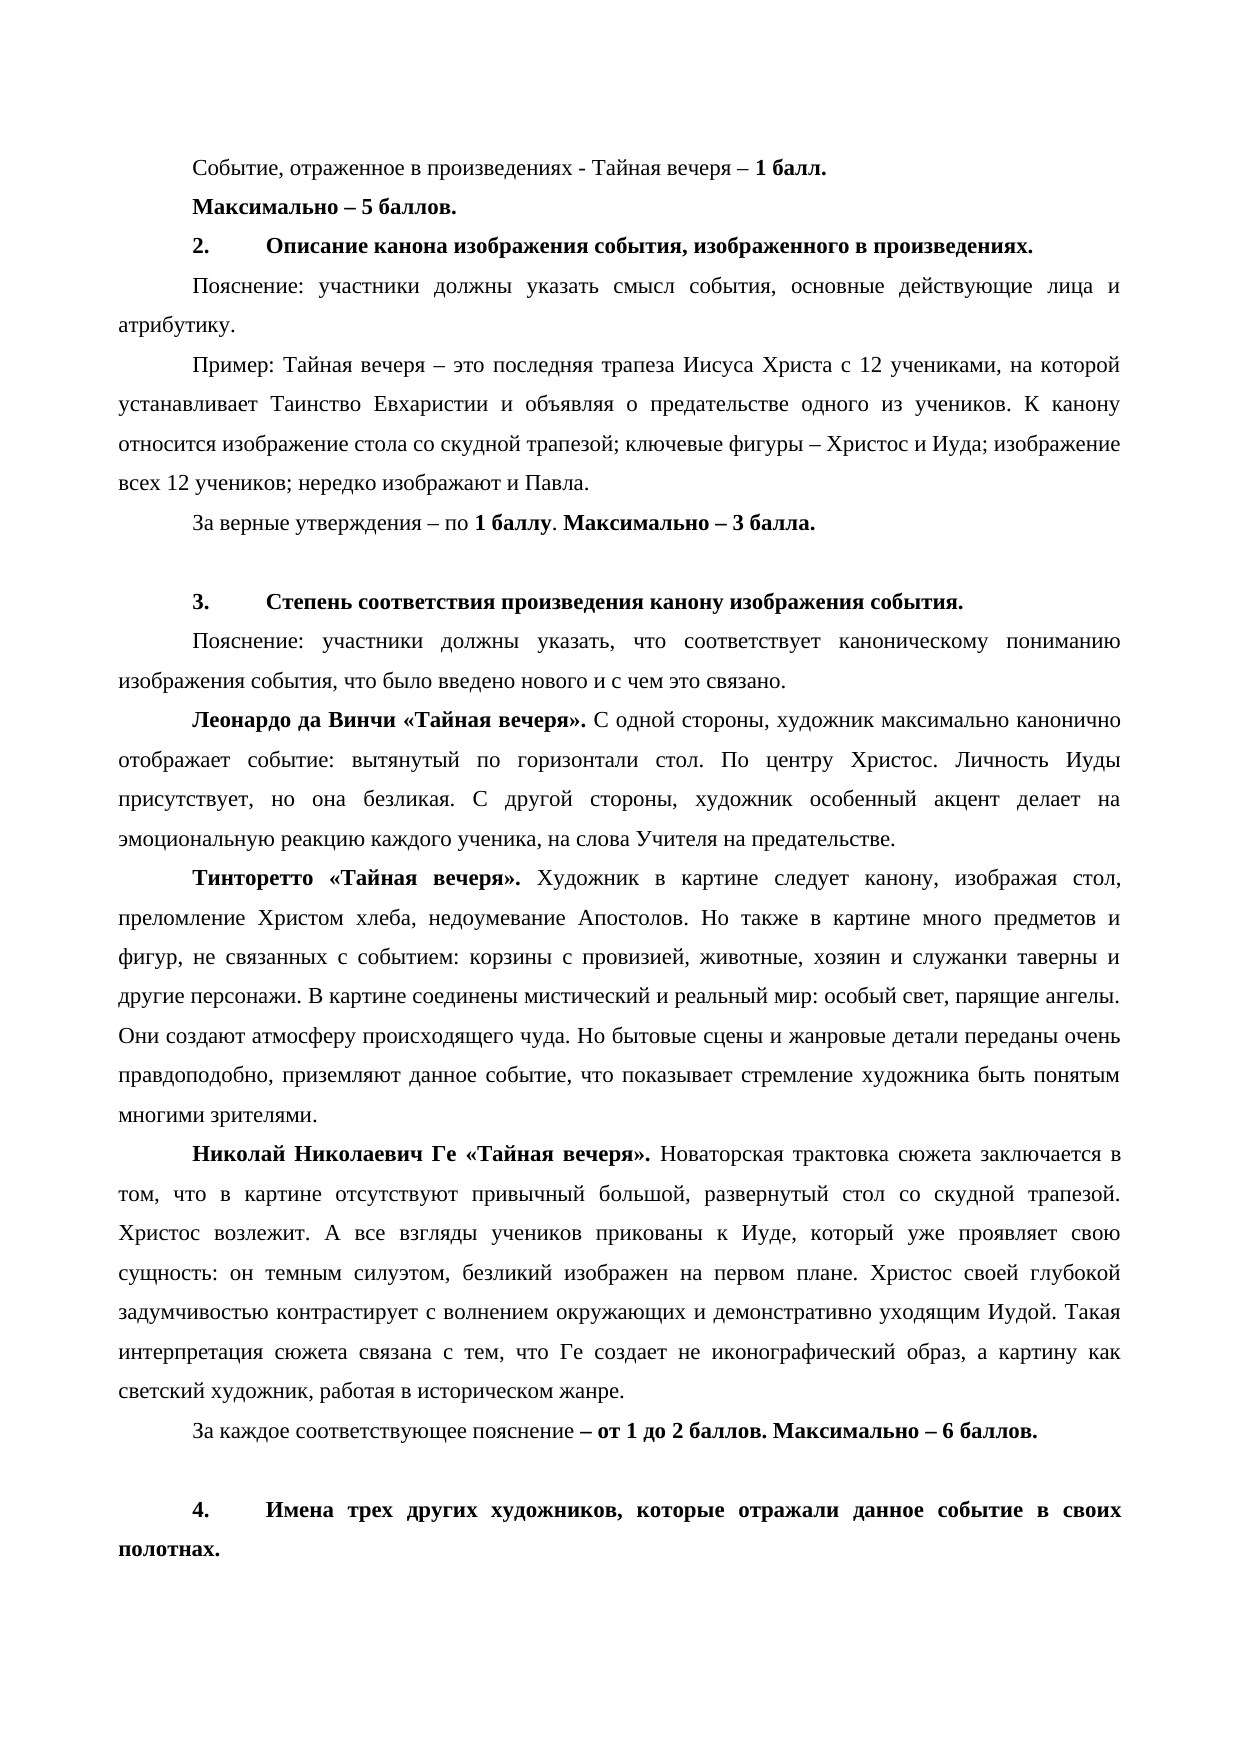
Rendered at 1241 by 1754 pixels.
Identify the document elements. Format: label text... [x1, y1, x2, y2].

text Пример: Тайная вечеря – это последняя трапеза Иисуса Христа с 12 учениками, на которой устанавливает Таинство Евхаристии и объявляя о предательстве одного из учеников. К канону относится изображение стола со скудной трапезой; ключевые фигуры – Христос и Иуда; изображение всех 12 учеников; нередко изображают и Павла. [118, 351, 1122, 496]
text Тинторетто «Тайная вечеря». Художник в картине следует канону, изображая стол, преломление Христом хлеба, недоумевание Апостолов. Но также в картине много предметов и фигур, не связанных с событием: корзины с провизией, животные, хозяин и служанки таверны и другие персонажи. В картине соединены мистический и реальный мир: особый свет, парящие ангелы. Они создают атмосферу происходящего чуда. Но бытовые сцены и жанровые детали переданы очень правдоподобно, приземляют данное событие, что показывает стремление художника быть понятым многими зрителями. [118, 864, 1122, 1127]
text Николай Николаевич Ге «Тайная вечеря». Новаторская трактовка сюжета заключается в том, что в картине отсутствуют привычный большой, развернутый стол со скудной трапезой. Христос возлежит. А все взгляды учеников прикованы к Иуде, который уже проявляет свою сущность: он темным силуэтом, безликий изображен на первом плане. Христос своей глубокой задумчивостью контрастирует с волнением окружающих и демонстративно уходящим Иудой. Такая интерпретация сюжета связана с тем, что Ге создает не иконографический образ, а картину как светский художник, работая в историческом жанре. [118, 1141, 1122, 1404]
text За каждое соответствующее пояснение – от 1 до 2 баллов. Максимально – 6 баллов. [118, 1417, 1122, 1443]
text Пояснение: участники должны указать, что соответствует каноническому пониманию изображения события, что было введено нового и с чем это связано. [118, 627, 1122, 693]
text Максимально – 5 баллов. [118, 193, 1122, 219]
text Пояснение: участники должны указать смысл события, основные действующие лица и атрибутику. [118, 272, 1122, 338]
list Описание канона изображения события, изображенного в произведениях. [118, 232, 1122, 259]
list Имена трех других художников, которые отражали данное событие в своих полотнах. [118, 1496, 1122, 1562]
text Событие, отраженное в произведениях - Тайная вечеря – 1 балл. [118, 153, 1122, 180]
text Леонардо да Винчи «Тайная вечеря». С одной стороны, художник максимально канонично отображает событие: вытянутый по горизонтали стол. По центру Христос. Личность Иуды присутствует, но она безликая. С другой стороны, художник особенный акцент делает на эмоциональную реакцию каждого ученика, на слова Учителя на предательстве. [118, 706, 1122, 851]
list Степень соответствия произведения канону изображения события. [118, 588, 1122, 614]
text За верные утверждения – по 1 баллу. Максимально – 3 балла. [118, 509, 1122, 535]
